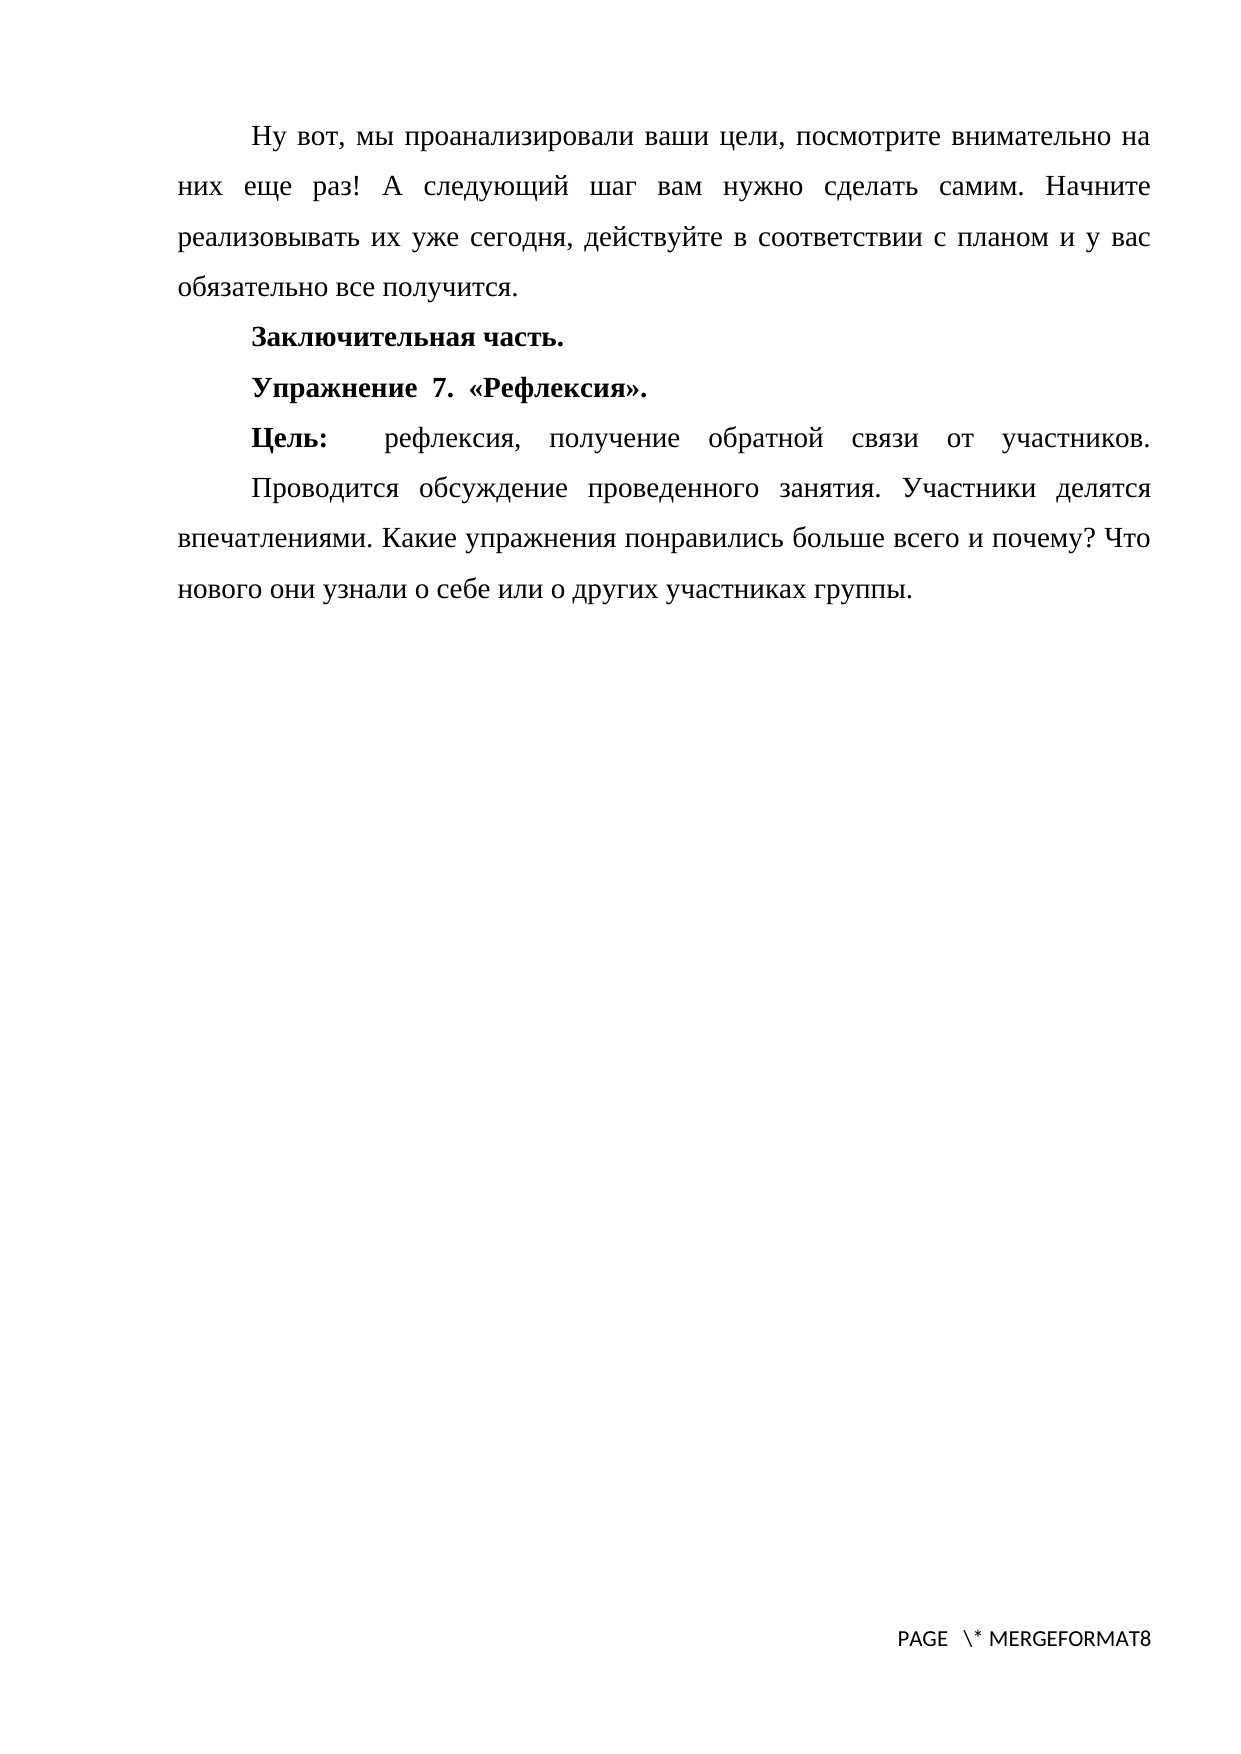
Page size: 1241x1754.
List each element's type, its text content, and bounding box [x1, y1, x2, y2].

text Ну вот, мы проанализировали ваши цели, посмотрите внимательно на них еще раз! А следующий шаг вам нужно сделать самим. Начните реализовывать их уже сегодня, действуйте в соответствии с планом и у вас обязательно все получится. [177, 118, 1152, 303]
text Заключительная часть. [177, 319, 1152, 353]
text Цель: рефлексия, получение обратной связи от участников. Проводится обсуждение проведенного занятия. Участники делятся впечатлениями. Какие упражнения понравились больше всего и почему? Что нового они узнали о себе или о других участниках группы. [177, 420, 1152, 604]
text Упражнение 7. «Рефлексия». [177, 370, 1152, 403]
